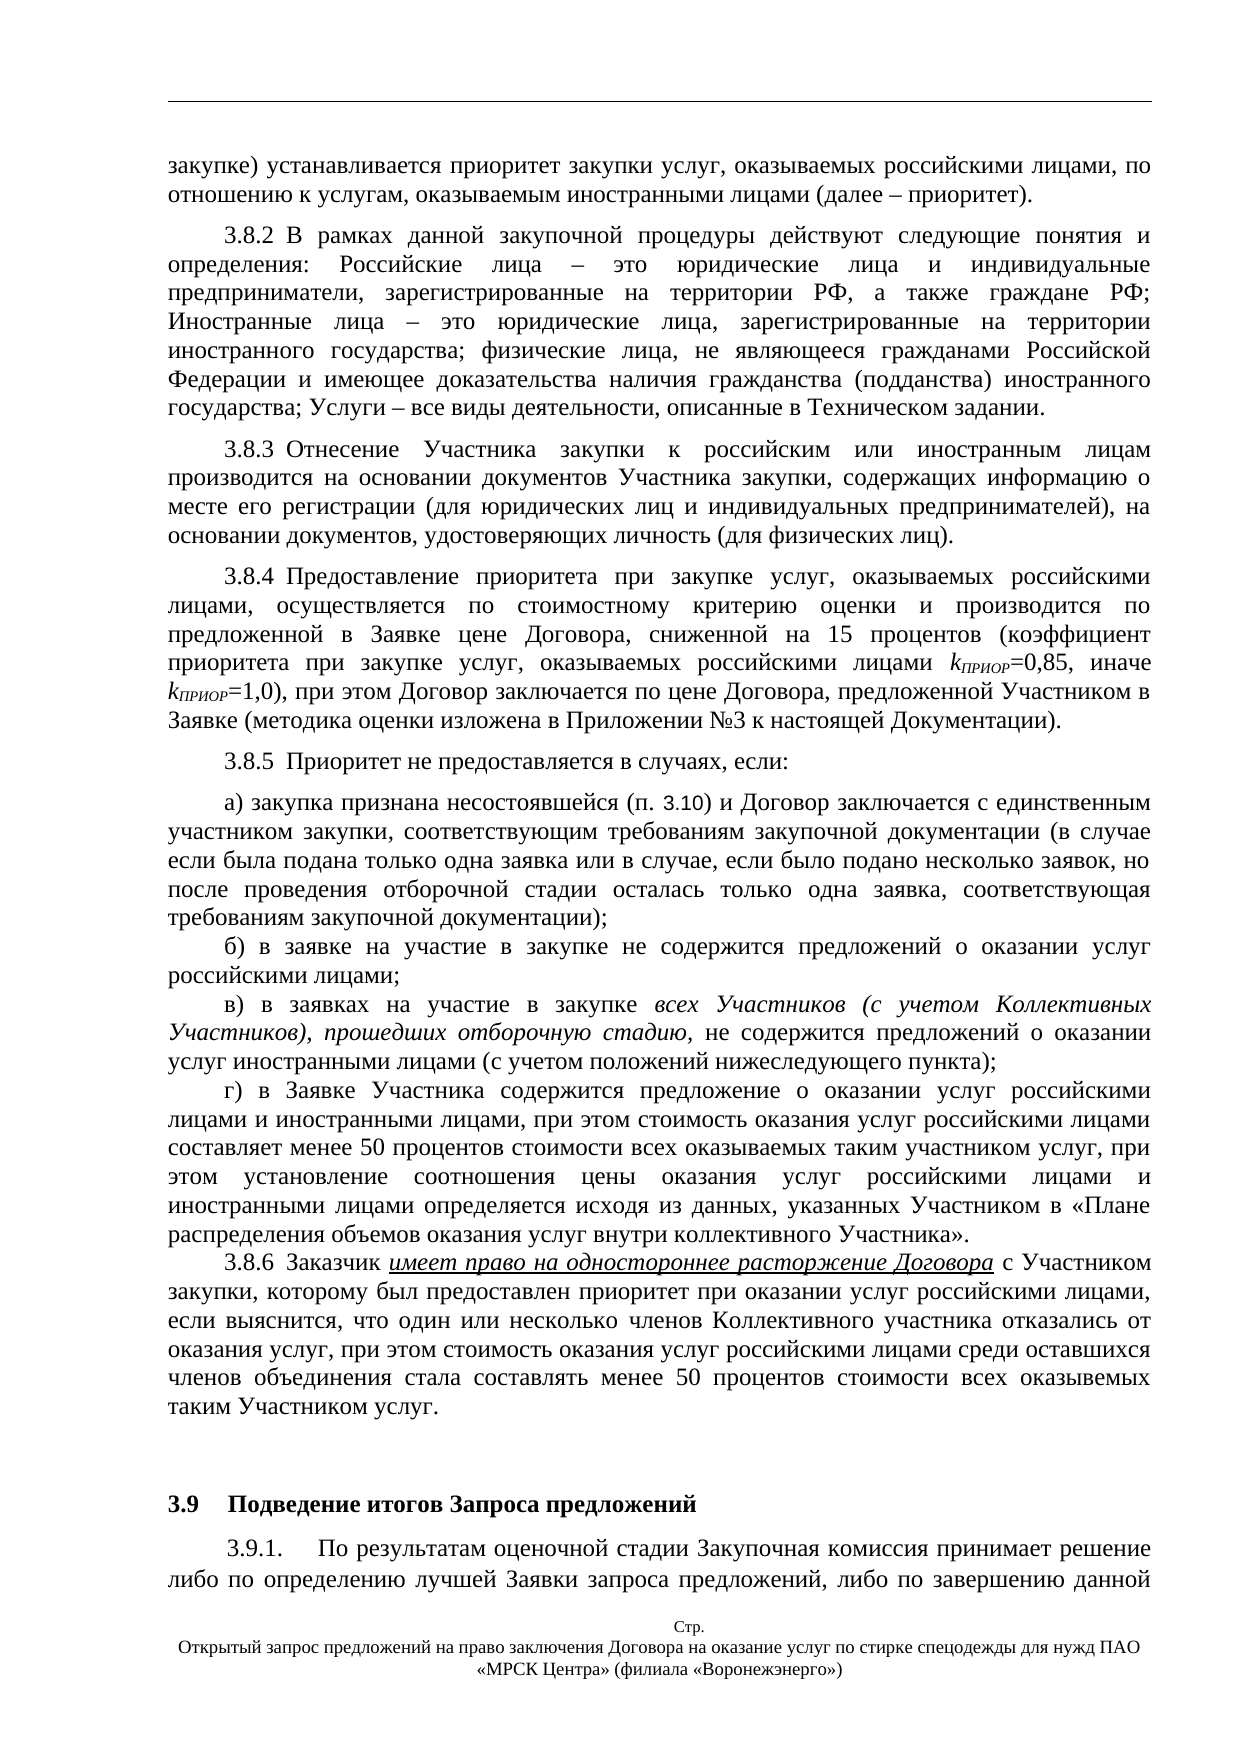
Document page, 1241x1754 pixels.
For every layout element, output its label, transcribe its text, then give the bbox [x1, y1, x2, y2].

text а) закупка признана несостоявшейся (п. 3.10) и Договор заключается с единственным участником закупки, соответствующим требованиям закупочной документации (в случае если была подана только одна заявка или в случае, если было подано несколько заявок, но после проведения отборочной стадии осталась только одна заявка, соответствующая требованиям закупочной документации); [168, 787, 1152, 931]
subtitle Подведение итогов Запроса предложений [168, 1489, 1152, 1517]
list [168, 1533, 1152, 1593]
list Предоставление приоритета при закупке услуг, оказываемых российскими лицами, осуществляется по стоимостному критерию оценки и производится по предложенной в Заявке цене Договора, сниженной на 15 процентов (коэффициент приоритета при закупке услуг, оказываемых российскими лицами kПРИОР=0,85, иначе kПРИОР=1,0), при этом Договор заключается по цене Договора, предложенной Участником в Заявке (методика оценки изложена в Приложении №3 к настоящей Документации). [168, 561, 1152, 734]
text б) в заявке на участие в закупке не содержится предложений о оказании услуг российскими лицами; [168, 931, 1152, 989]
list В рамках данной закупочной процедуры действуют следующие понятия и определения: Российские лица – это юридические лица и индивидуальные предприниматели, зарегистрированные на территории РФ, а также граждане РФ; Иностранные лица – это юридические лица, зарегистрированные на территории иностранного государства; физические лица, не являющееся гражданами Российской Федерации и имеющее доказательства наличия гражданства (подданства) иностранного государства; Услуги – все виды деятельности, описанные в Техническом задании. [168, 220, 1152, 421]
list Заказчик имеет право на одностороннее расторжение Договора с Участником закупки, которому был предоставлен приоритет при оказании услуг российскими лицами, если выяснится, что один или несколько членов Коллективного участника отказались от оказания услуг, при этом стоимость оказания услуг российскими лицами среди оставшихся членов объединения стала составлять менее 50 процентов стоимости всех оказывемых таким Участником услуг. [168, 1247, 1152, 1420]
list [168, 150, 1152, 207]
list Приоритет не предоставляется в случаях, если: [168, 746, 1152, 775]
list Отнесение Участника закупки к российским или иностранным лицам производится на основании документов Участника закупки, содержащих информацию о месте его регистрации (для юридических лиц и индивидуальных предпринимателей), на основании документов, удостоверяющих личность (для физических лиц). [168, 434, 1152, 549]
text в) в заявках на участие в закупке всех Участников (с учетом Коллективных Участников), прошедших отборочную стадию, не содержится предложений о оказании услуг иностранными лицами (с учетом положений нижеследующего пункта); [168, 989, 1152, 1075]
text г) в Заявке Участника содержится предложение о оказании услуг российскими лицами и иностранными лицами, при этом стоимость оказания услуг российскими лицами составляет менее 50 процентов стоимости всех оказываемых таким участником услуг, при этом установление соотношения цены оказания услуг российскими лицами и иностранными лицами определяется исходя из данных, указанных Участником в «Плане распределения объемов оказания услуг внутри коллективного Участника». [168, 1075, 1152, 1247]
